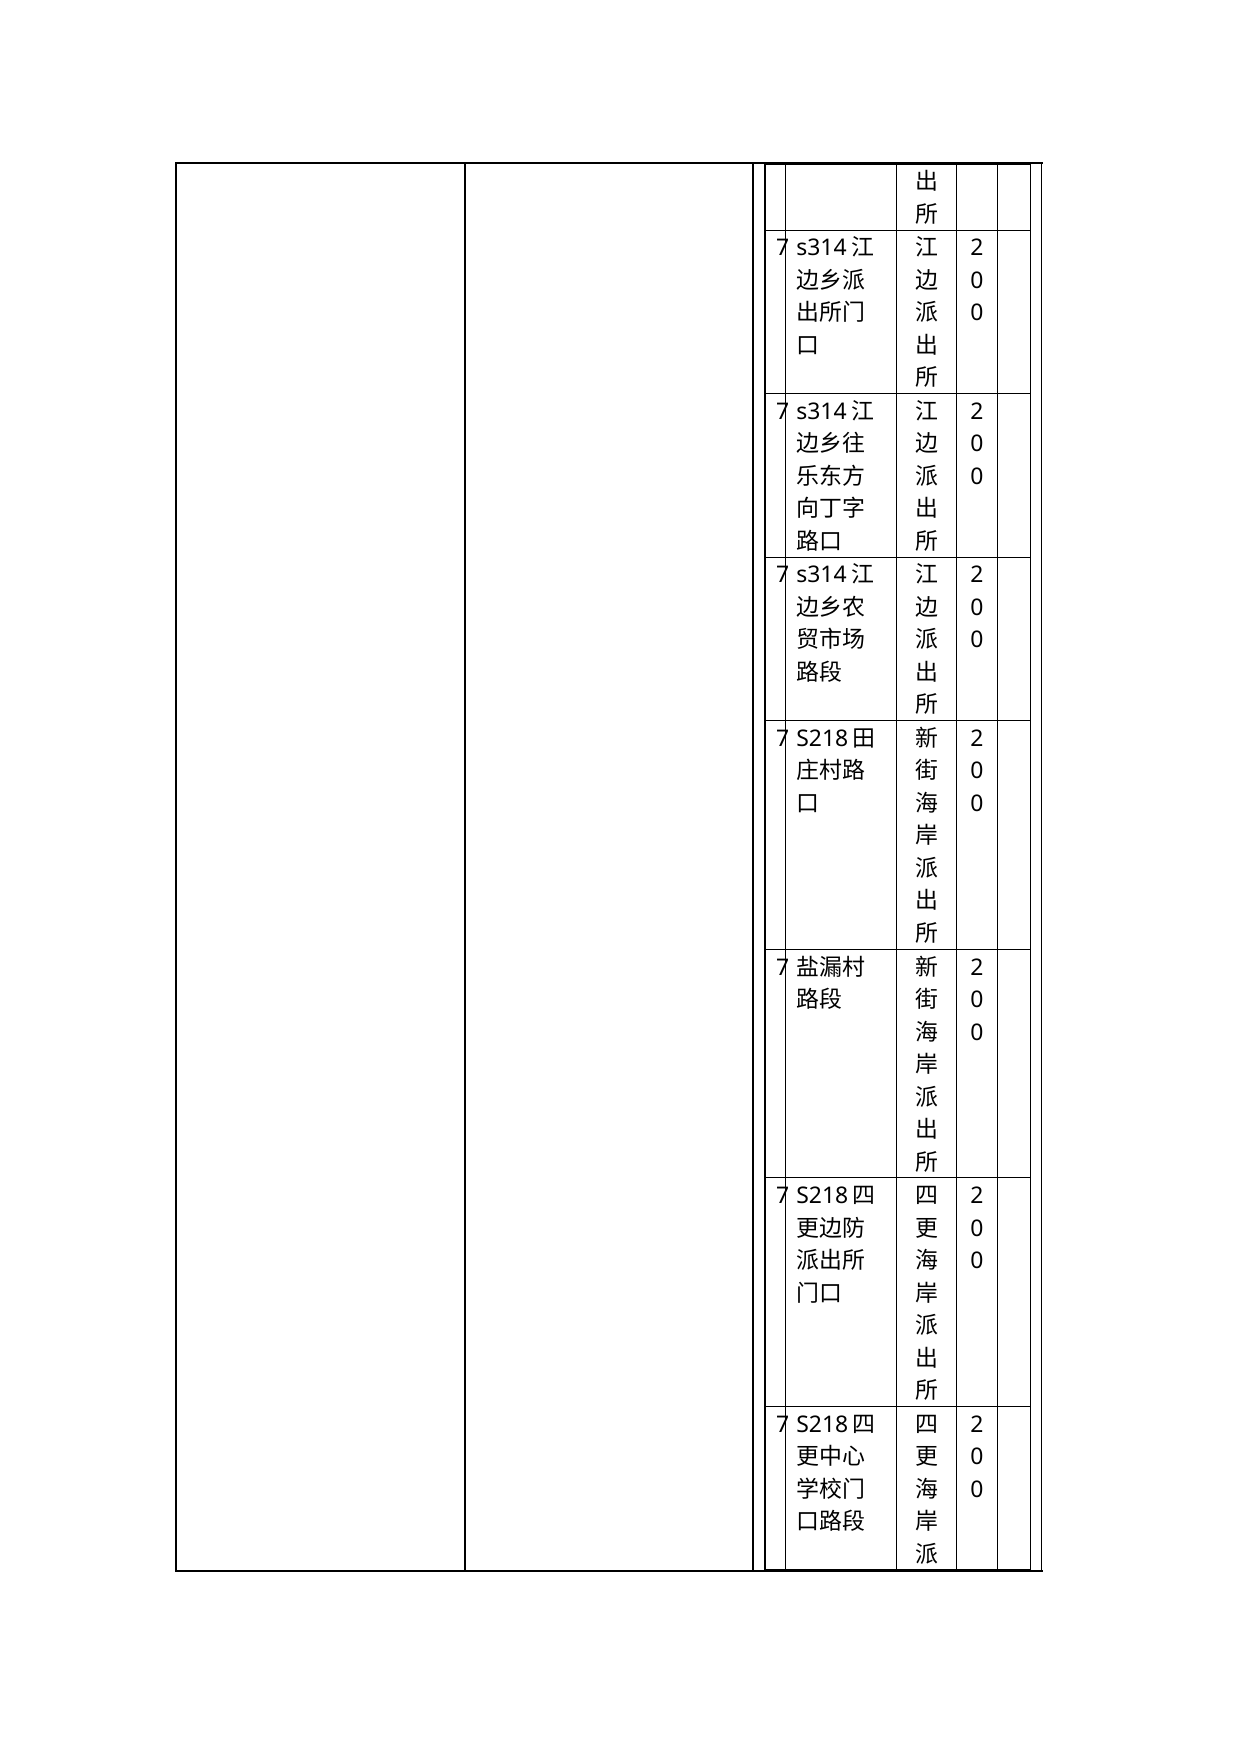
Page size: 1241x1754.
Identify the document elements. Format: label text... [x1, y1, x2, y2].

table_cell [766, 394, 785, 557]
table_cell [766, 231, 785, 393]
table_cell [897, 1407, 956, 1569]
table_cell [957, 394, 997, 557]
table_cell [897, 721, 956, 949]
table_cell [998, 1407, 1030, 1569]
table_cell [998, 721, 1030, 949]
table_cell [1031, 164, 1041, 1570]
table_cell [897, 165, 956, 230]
table_cell ★ [466, 164, 752, 1570]
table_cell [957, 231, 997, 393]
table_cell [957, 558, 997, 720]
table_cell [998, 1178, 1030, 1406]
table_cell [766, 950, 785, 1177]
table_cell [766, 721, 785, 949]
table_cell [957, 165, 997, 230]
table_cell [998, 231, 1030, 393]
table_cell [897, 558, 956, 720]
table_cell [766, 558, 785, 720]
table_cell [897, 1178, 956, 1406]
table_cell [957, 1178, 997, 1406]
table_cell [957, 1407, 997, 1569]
table_cell 1 [177, 164, 464, 1570]
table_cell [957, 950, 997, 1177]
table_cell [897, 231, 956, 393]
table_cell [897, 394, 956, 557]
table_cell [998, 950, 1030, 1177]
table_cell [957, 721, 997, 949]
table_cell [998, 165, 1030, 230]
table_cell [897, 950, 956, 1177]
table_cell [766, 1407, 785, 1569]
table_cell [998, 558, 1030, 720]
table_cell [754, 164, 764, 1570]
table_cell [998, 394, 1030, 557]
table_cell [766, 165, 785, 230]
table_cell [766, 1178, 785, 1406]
